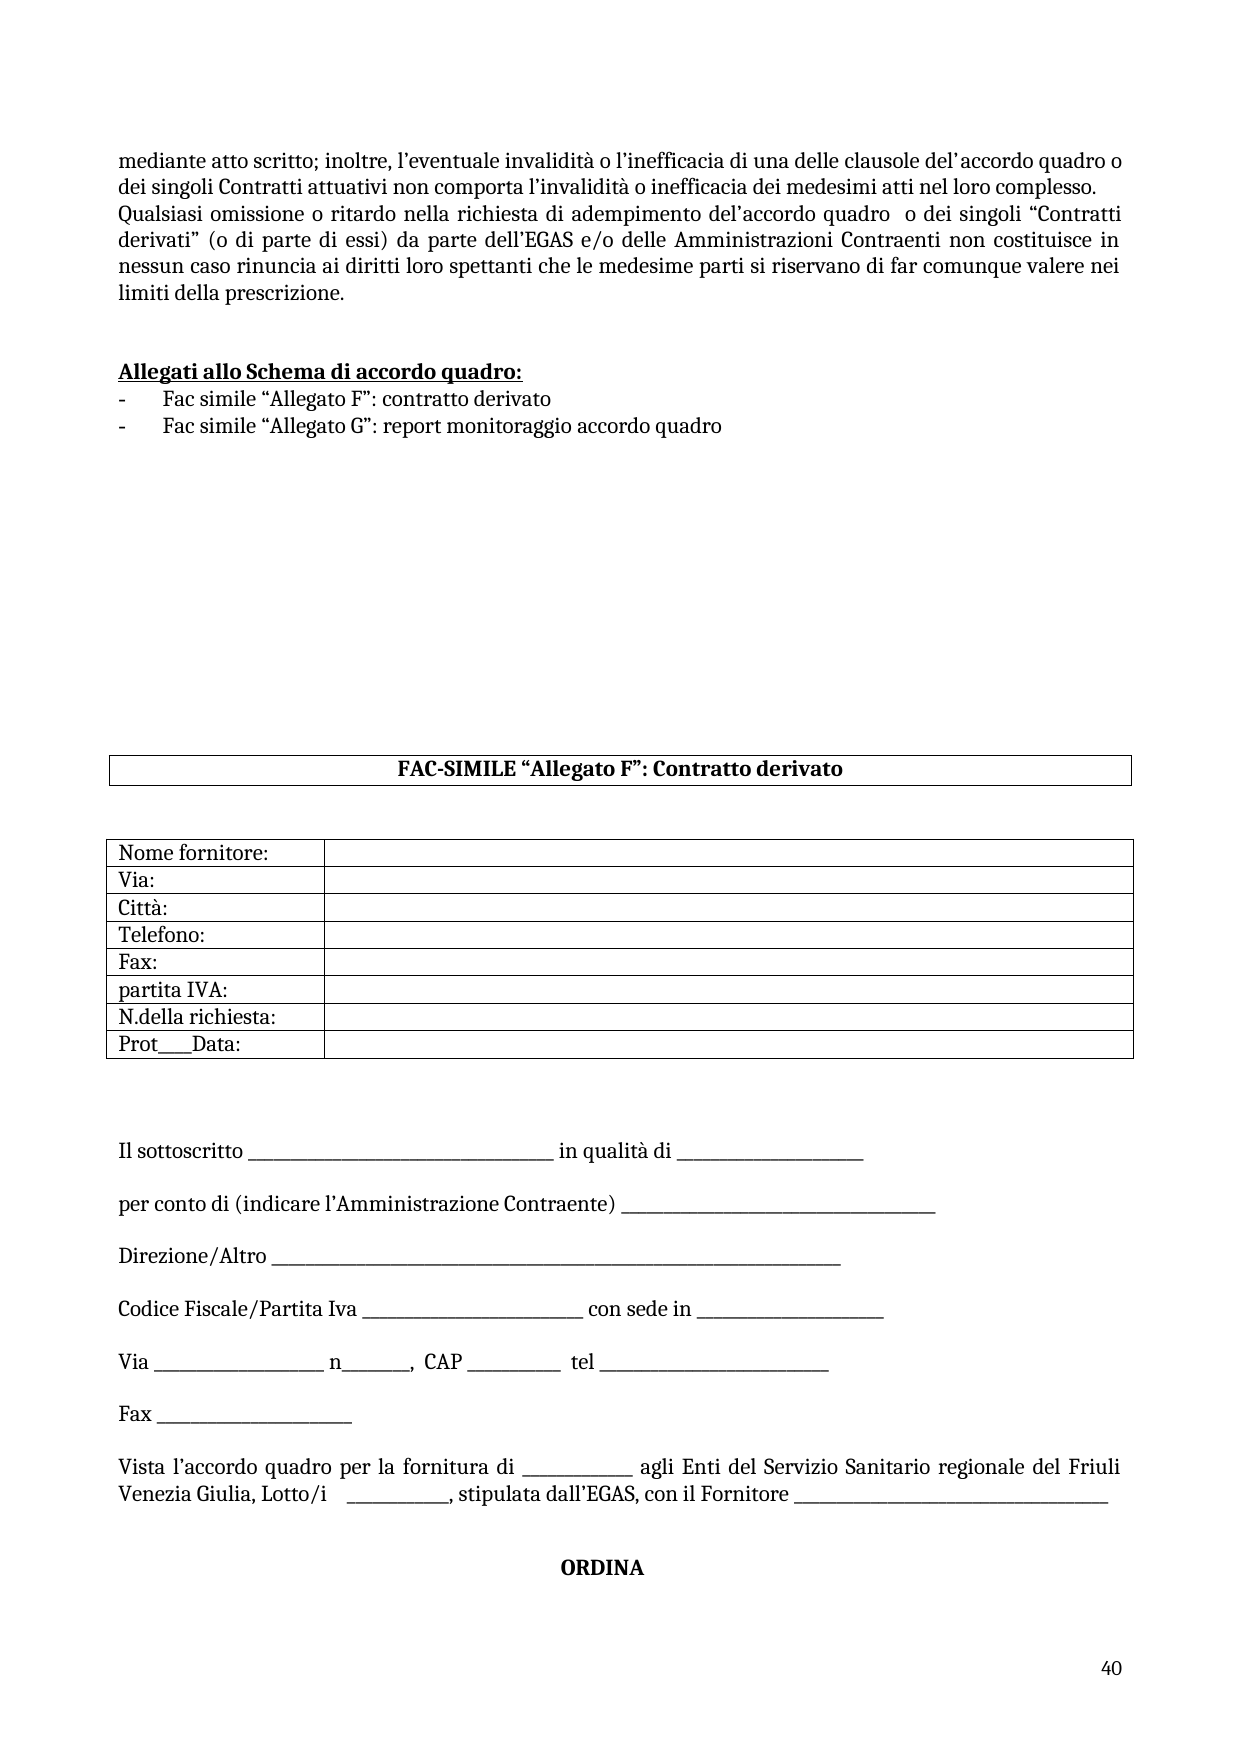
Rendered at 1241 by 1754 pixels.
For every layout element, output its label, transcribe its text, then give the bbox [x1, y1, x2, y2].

text Il sottoscritto ____________________________________ in qualità di ______________________ [118, 1138, 1122, 1164]
table_header [325, 840, 1133, 866]
table_cell partita IVA: [107, 976, 324, 1003]
table_cell Prot____Data: [107, 1031, 324, 1058]
list Fac simile “Allegato F”: contratto derivato [118, 385, 1122, 412]
text Vista l’accordo quadro per la fornitura di _____________ agli Enti del Servizio Sanitario regionale del Friuli Venezia Giulia, Lotto/i ____________, stipulata dall’EGAS, con il Fornitore _____________________________________ [118, 1454, 1122, 1507]
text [118, 148, 1122, 200]
text ORDINA [487, 1555, 1122, 1581]
text Fax _______________________ [118, 1401, 1122, 1428]
table_header Nome fornitore: [107, 840, 324, 866]
text Direzione/Altro ___________________________________________________________________ [118, 1243, 1122, 1269]
table_cell N.della richiesta: [107, 1004, 324, 1030]
text Via ____________________ n________, CAP ___________ tel ___________________________ [118, 1348, 1122, 1375]
table_cell [325, 949, 1133, 975]
table_cell [325, 976, 1133, 1003]
text Codice Fiscale/Partita Iva __________________________ con sede in ______________________ [118, 1296, 1122, 1322]
text per conto di (indicare l’Amministrazione Contraente) _____________________________________ [118, 1190, 1122, 1217]
table_cell Città: [107, 894, 324, 921]
table_cell Fax: [107, 949, 324, 975]
table_cell [325, 1031, 1133, 1058]
table_cell Telefono: [107, 922, 324, 948]
text Allegati allo Schema di accordo quadro: [118, 358, 1122, 385]
table_cell [325, 867, 1133, 893]
list Fac simile “Allegato G”: report monitoraggio accordo quadro [118, 412, 1122, 439]
table_cell Via: [107, 867, 324, 893]
text FAC-SIMILE “Allegato F”: Contratto derivato [110, 756, 1131, 785]
table_cell [325, 1004, 1133, 1030]
table_cell [325, 894, 1133, 921]
text Qualsiasi omissione o ritardo nella richiesta di adempimento del’accordo quadro o dei singoli “Contratti derivati” (o di parte di essi) da parte dell’EGAS e/o delle Amministrazioni Contraenti non costituisce in nessun caso rinuncia ai diritti loro spettanti che le medesime parti si riservano di far comunque valere nei limiti della prescrizione. [118, 200, 1122, 306]
table_cell [325, 922, 1133, 948]
